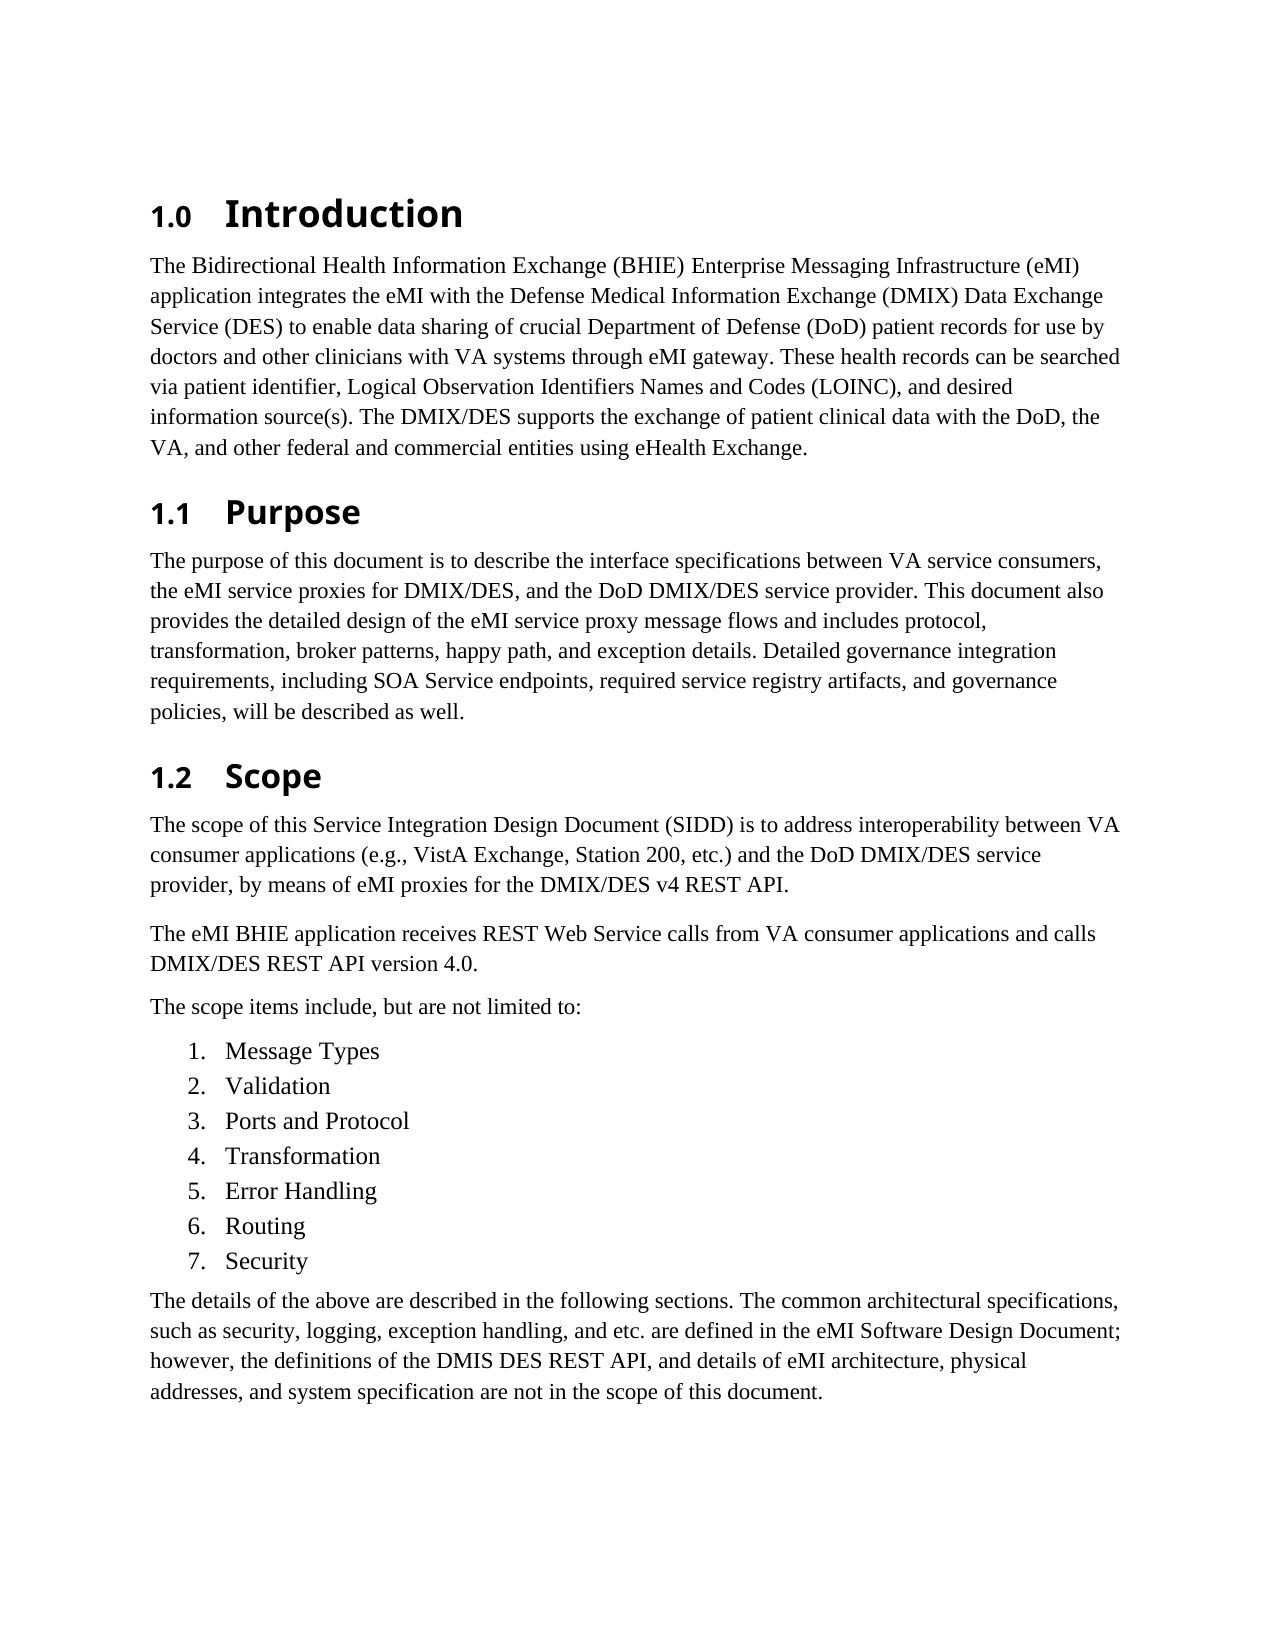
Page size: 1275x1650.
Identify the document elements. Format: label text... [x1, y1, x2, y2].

subtitle Scope [150, 753, 1125, 798]
text Routing [187, 1211, 1125, 1239]
text The details of the above are described in the following sections. The common architectural specifications, such as security, logging, exception handling, and etc. are defined in the eMI Software Design Document; however, the definitions of the DMIS DES REST API, and details of eMI architecture, physical addresses, and system specification are not in the scope of this document. [150, 1287, 1125, 1404]
text The scope of this Service Integration Design Document (SIDD) is to address interoperability between VA consumer applications (e.g., VistA Exchange, Station 200, etc.) and the DoD DMIX/DES service provider, by means of eMI proxies for the DMIX/DES v4 REST API. [150, 811, 1125, 898]
text Transformation [187, 1141, 1125, 1169]
subtitle Purpose [150, 489, 1125, 534]
text Validation [187, 1071, 1125, 1099]
text The eMI BHIE application receives REST Web Service calls from VA consumer applications and calls DMIX/DES REST API version 4.0. [150, 920, 1125, 977]
text The Bidirectional Health Information Exchange (BHIE) Enterprise Messaging Infrastructure (eMI) application integrates the eMI with the Defense Medical Information Exchange (DMIX) Data Exchange Service (DES) to enable data sharing of crucial Department of Defense (DoD) patient records for use by doctors and other clinicians with VA systems through eMI gateway. These health records can be searched via patient identifier, Logical Observation Identifiers Names and Codes (LOINC), and desired information source(s). The DMIX/DES supports the exchange of patient clinical data with the DoD, the VA, and other federal and commercial entities using eHealth Exchange. [150, 251, 1125, 460]
text Ports and Protocol [187, 1106, 1125, 1134]
text Message Types [187, 1036, 1125, 1064]
text Error Handling [187, 1176, 1125, 1204]
text Security [187, 1246, 1125, 1274]
text The scope items include, but are not limited to: [150, 993, 1125, 1019]
text The purpose of this document is to describe the interface specifications between VA service consumers, the eMI service proxies for DMIX/DES, and the DoD DMIX/DES service provider. This document also provides the detailed design of the eMI service proxy message flows and includes protocol, transformation, broker patterns, happy path, and exception details. Detailed governance integration requirements, including SOA Service endpoints, required service registry artifacts, and governance policies, will be described as well. [150, 547, 1125, 724]
subtitle Introduction [150, 187, 1125, 238]
